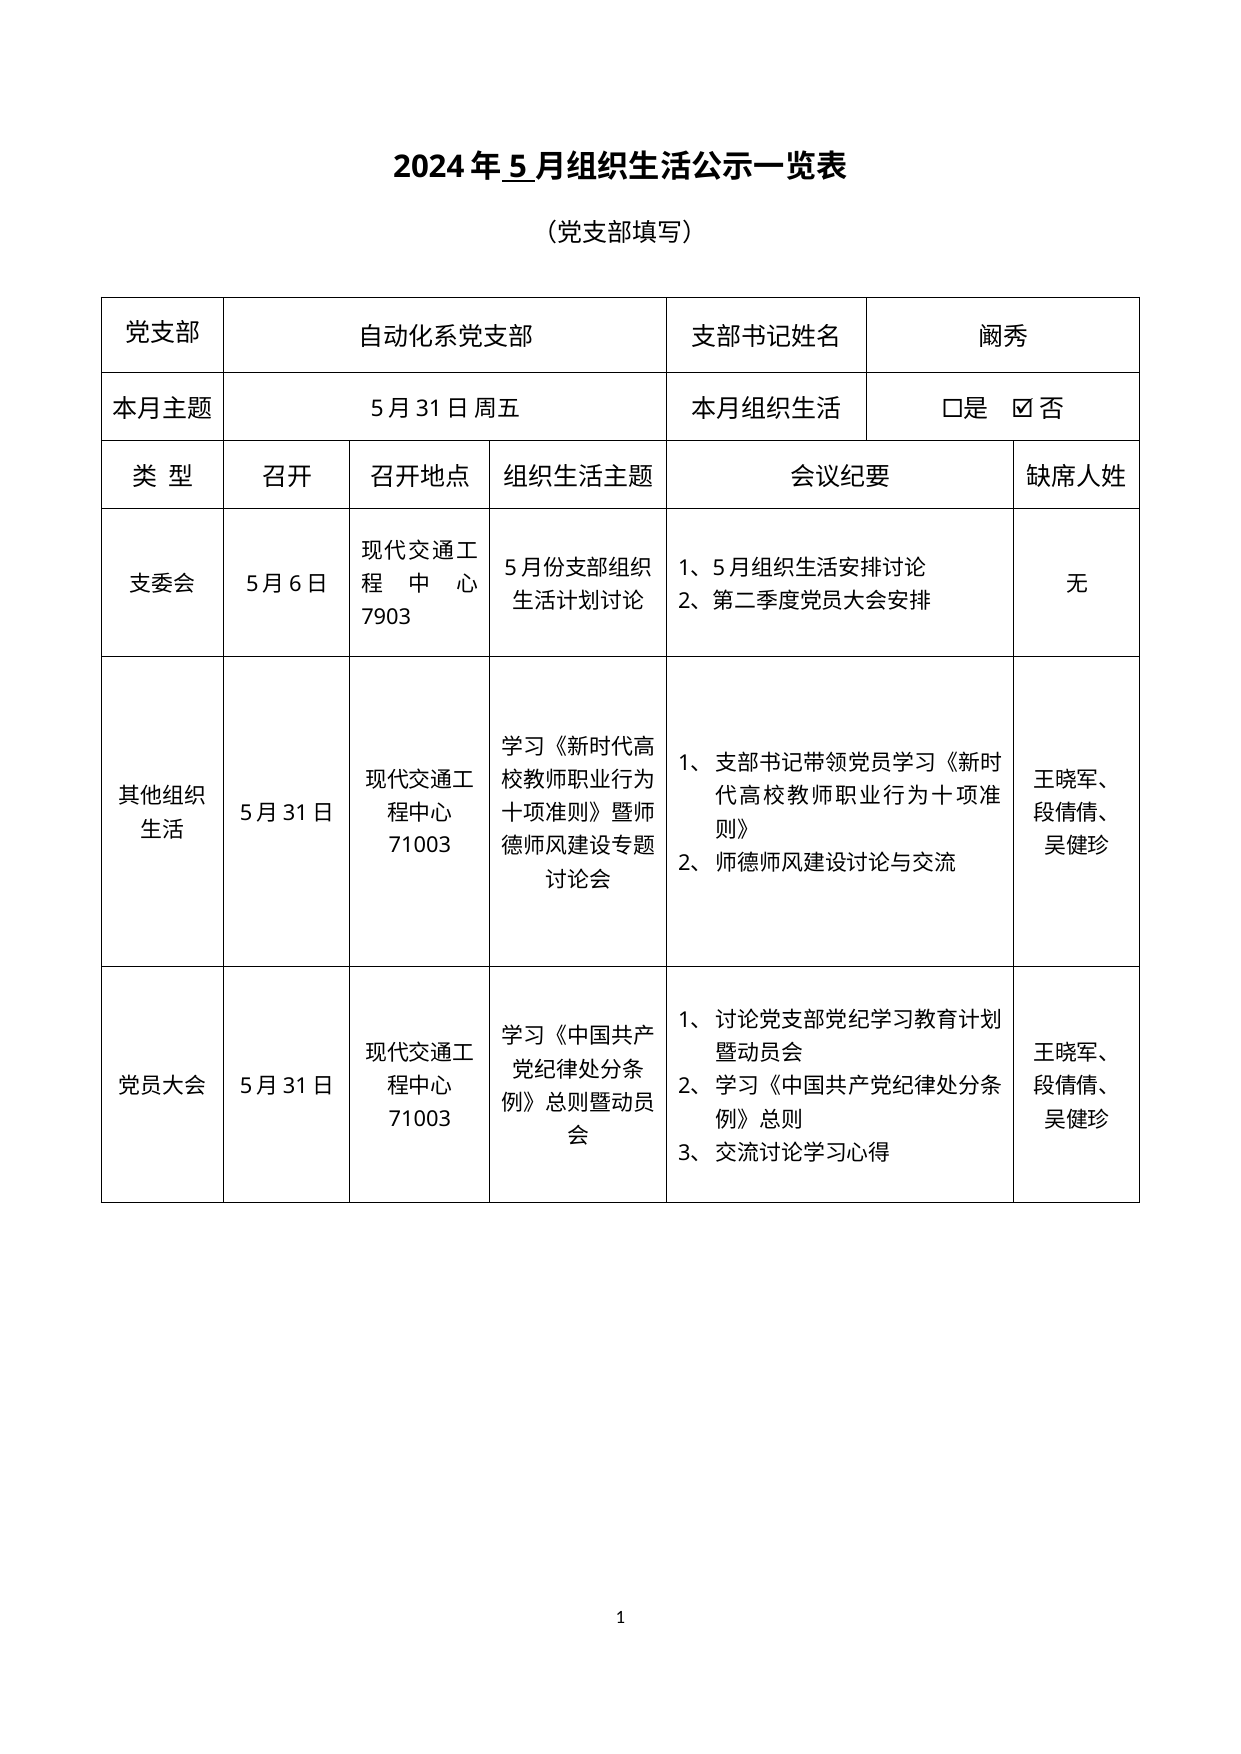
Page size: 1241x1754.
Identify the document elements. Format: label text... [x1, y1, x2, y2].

table_cell 召开 时间 [224, 441, 349, 508]
table_cell 召开地点 [350, 441, 489, 508]
table_cell 支委会 [102, 509, 223, 656]
table_cell 学习《新时代高校教师职业行为十项准则》暨师德师风建设专题讨论会 [490, 657, 666, 966]
table_cell 是 否 [867, 373, 1139, 440]
table_cell 支部书记带领党员学习《新时代高校教师职业行为十项准则》 师德师风建设讨论与交流 [667, 657, 1013, 966]
table_cell 5月31日 [224, 967, 349, 1202]
table_cell 5月31日 周五 [224, 373, 666, 440]
table_header 支部书记姓名 [667, 298, 866, 372]
table_cell 1、5月组织生活安排讨论 2、第二季度党员大会安排 [667, 509, 1013, 656]
table_cell 会议纪要 [667, 441, 1013, 508]
table_cell 缺席人姓名 [1014, 441, 1139, 508]
table_cell 学习《中国共产党纪律处分条例》总则暨动员会 [490, 967, 666, 1202]
table_cell 5月份支部组织生活计划讨论 [490, 509, 666, 656]
text 2024年 5 月组织生活公示一览表 [187, 130, 1053, 197]
table_cell 其他组织生活 [102, 657, 223, 966]
table_cell 现代交通工程中心71003 [350, 967, 489, 1202]
table_cell 现代交通工程中心71003 [350, 657, 489, 966]
table_cell 王晓军、段倩倩、吴健珍 [1014, 967, 1139, 1202]
table_cell 组织生活主题 [490, 441, 666, 508]
table_cell 党员大会 [102, 967, 223, 1202]
table_cell 现代交通工程中心7903 [350, 509, 489, 656]
table_cell 王晓军、段倩倩、吴健珍 [1014, 657, 1139, 966]
table_cell 5月31日 [224, 657, 349, 966]
table_header 党支部 名称 [102, 298, 223, 372]
table_cell 本月主题党日时间 [102, 373, 223, 440]
table_cell 5月6日 [224, 509, 349, 656]
table_cell 无 [1014, 509, 1139, 656]
table_cell 本月组织生活 是否接受观摩 [667, 373, 866, 440]
table_header 自动化系党支部 [224, 298, 666, 372]
table_cell 讨论党支部党纪学习教育计划暨动员会 学习《中国共产党纪律处分条例》总则 交流讨论学习心得 [667, 967, 1013, 1202]
table_header 阚秀 [867, 298, 1139, 372]
table_cell 类 型 [102, 441, 223, 508]
text （党支部填写） [187, 197, 1053, 263]
